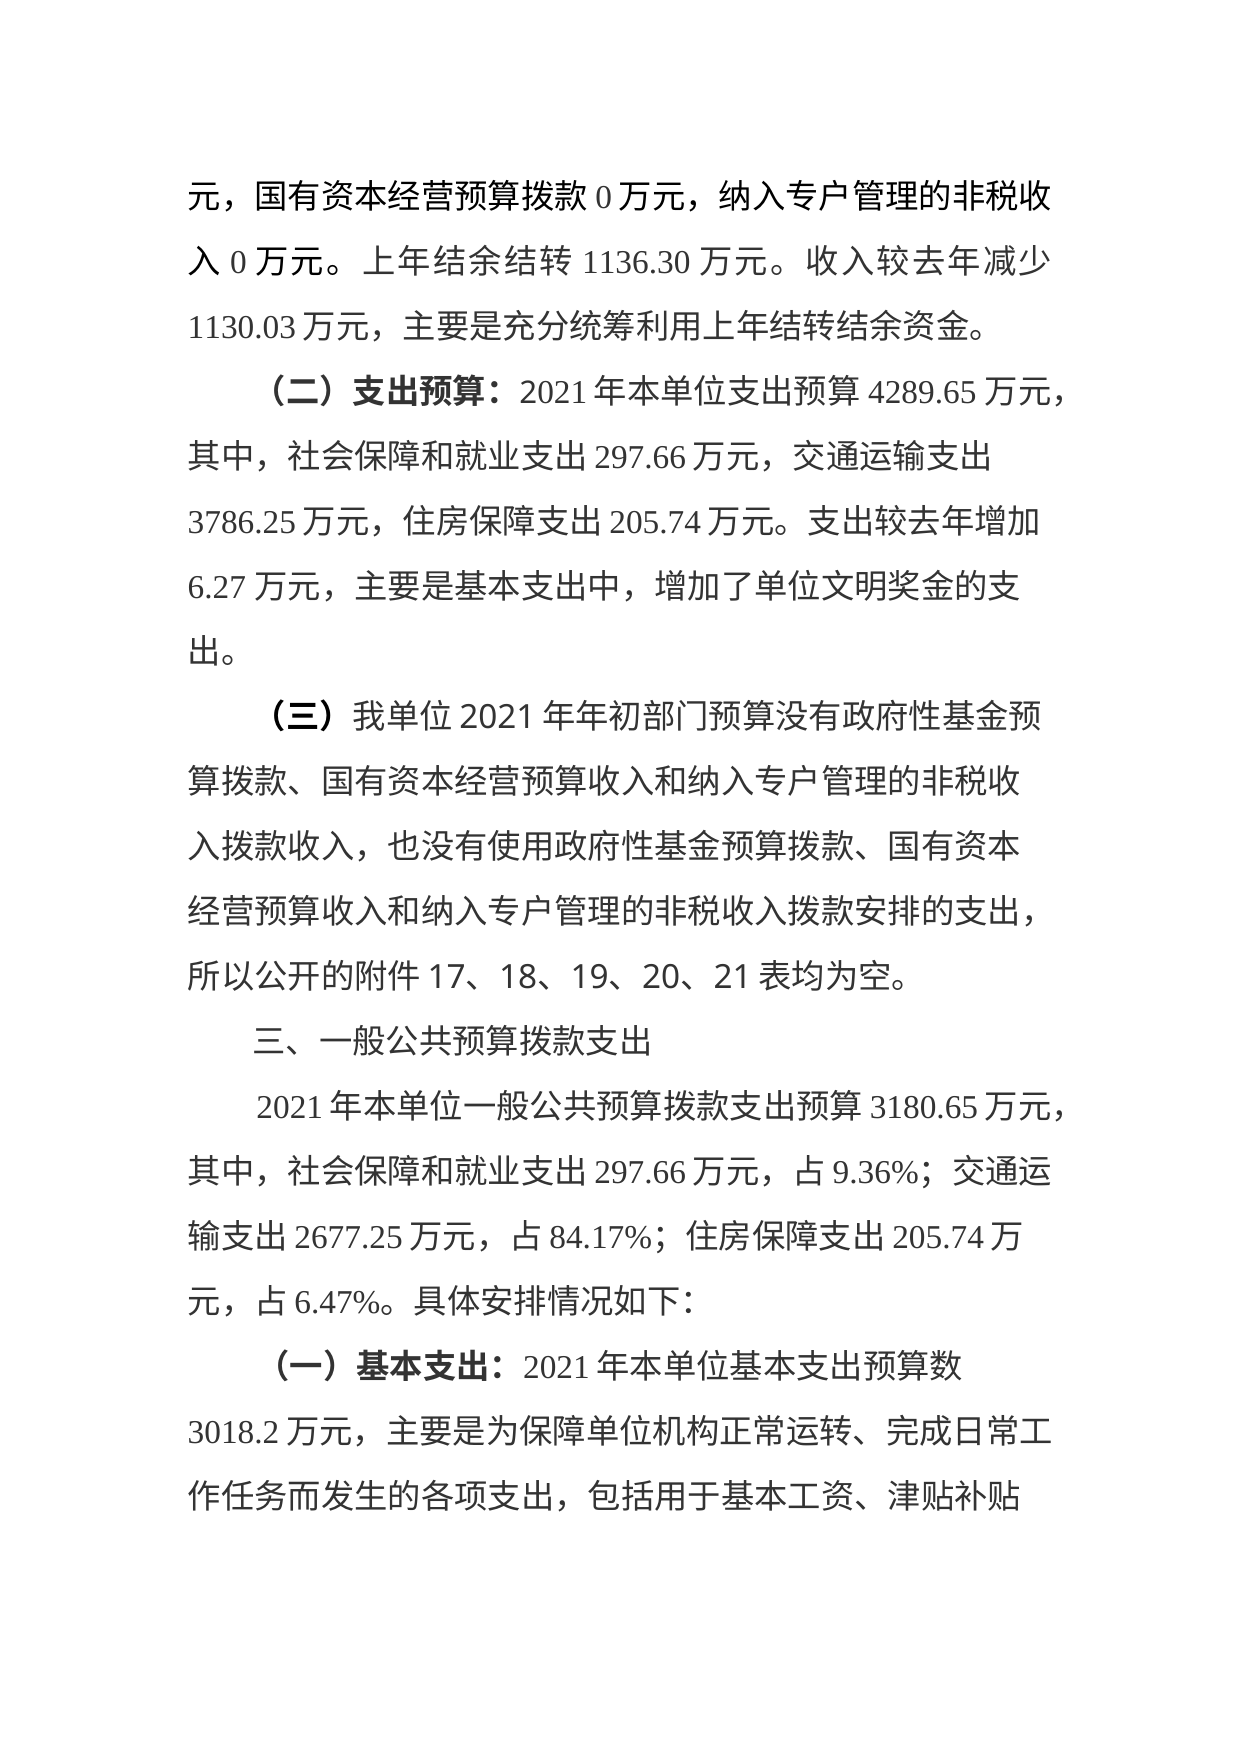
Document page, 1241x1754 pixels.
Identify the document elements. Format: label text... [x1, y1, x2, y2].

text （二）支出预算：2021年本单位支出预算 4289.65 万元，其中，社会保障和就业支出297.66万元，交通运输支出3786.25万元，住房保障支出205.74万元。支出较去年增加6.27 万元，主要是基本支出中，增加了单位文明奖金的支出。 [187, 357, 1053, 682]
text 2021年本单位一般公共预算拨款支出预算3180.65万元，其中，社会保障和就业支出297.66万元，占9.36%；交通运输支出2677.25万元，占84.17%；住房保障支出205.74万元，占6.47%。具体安排情况如下： [187, 1072, 1053, 1332]
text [187, 1332, 1053, 1527]
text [187, 162, 1053, 357]
text （三）我单位2021年年初部门预算没有政府性基金预算拨款、国有资本经营预算收入和纳入专户管理的非税收入拨款收入，也没有使用政府性基金预算拨款、国有资本经营预算收入和纳入专户管理的非税收入拨款安排的支出，所以公开的附件17、18、19、20、21表均为空。 [187, 682, 1053, 1007]
text 三、一般公共预算拨款支出 [187, 1007, 1053, 1072]
